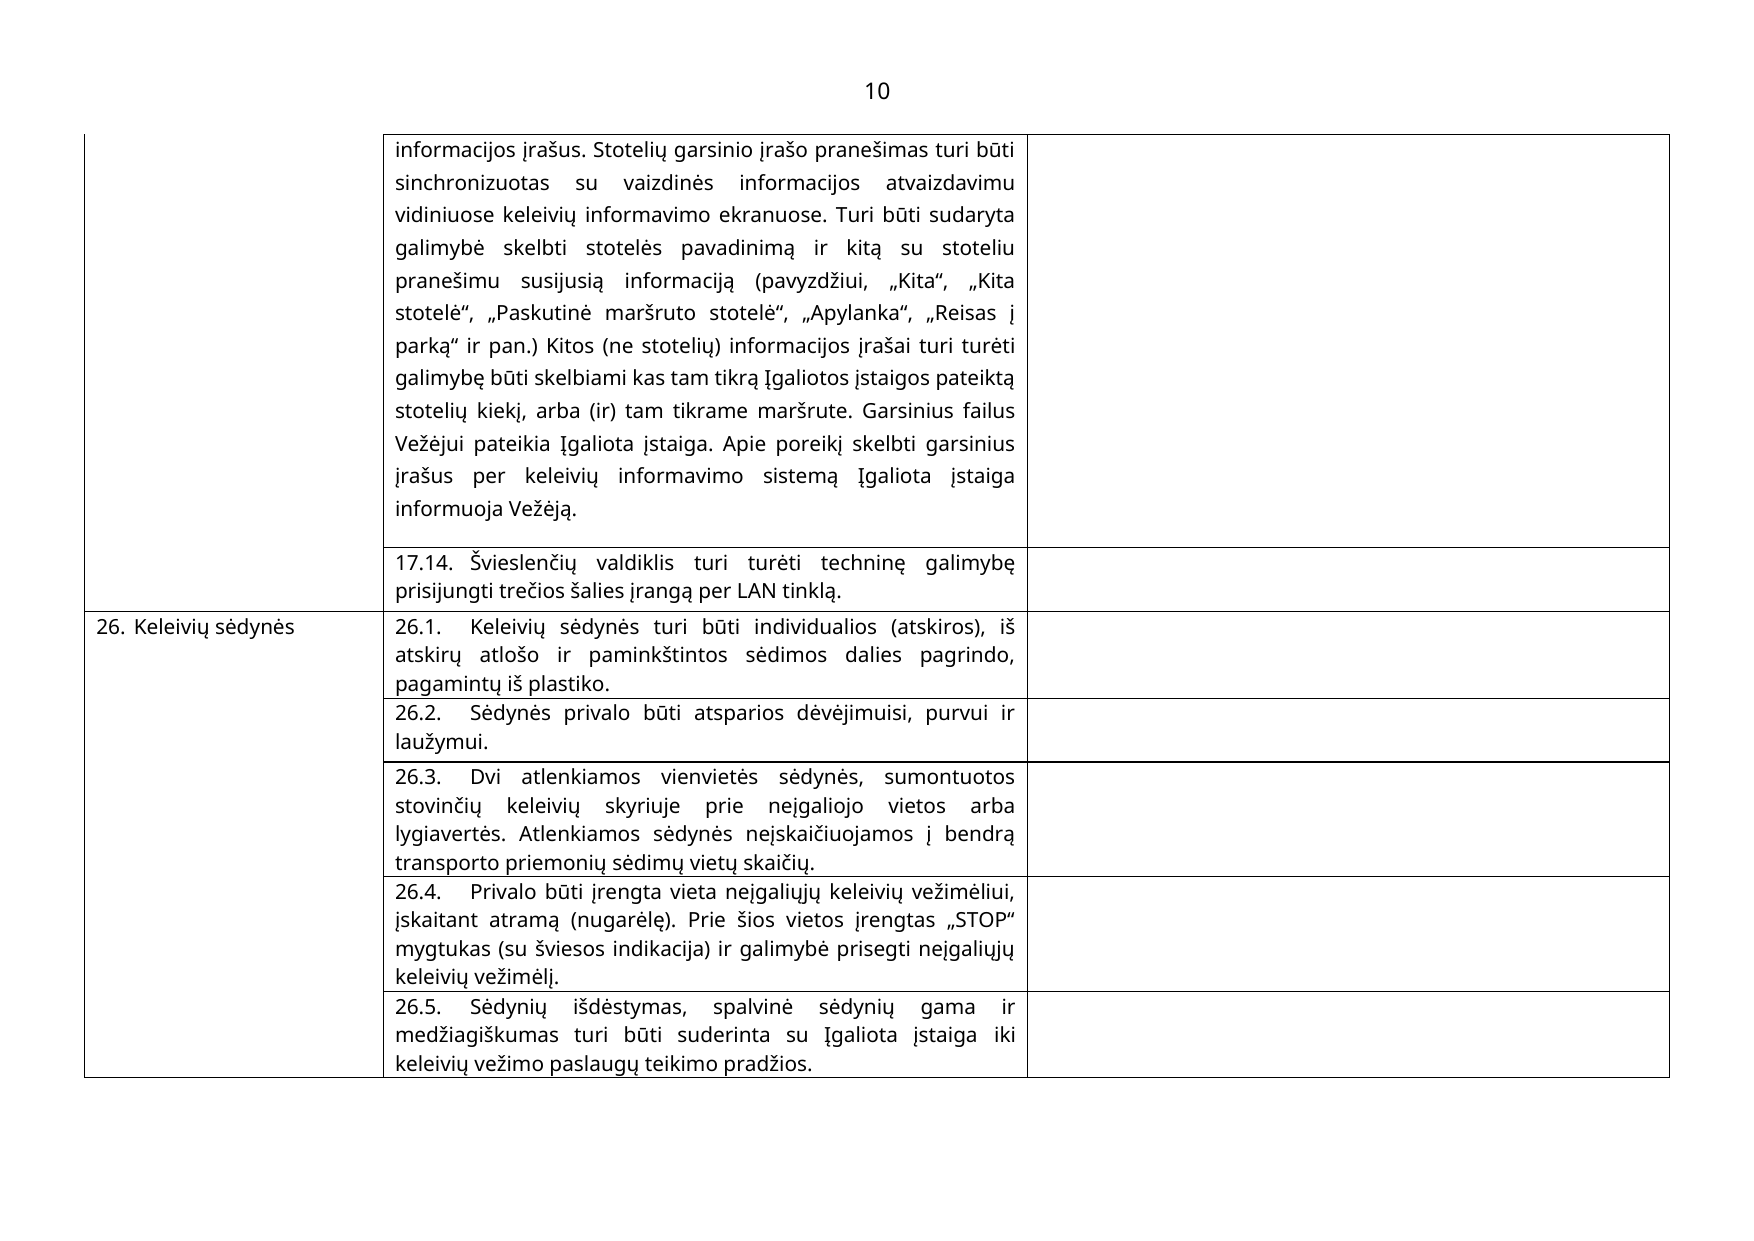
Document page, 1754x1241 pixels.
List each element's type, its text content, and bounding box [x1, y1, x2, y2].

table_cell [384, 135, 1027, 547]
table_cell Keleivių sėdynės [85, 612, 383, 1077]
table_cell Keleivių sėdynės turi būti individualios (atskiros), iš atskirų atlošo ir paminkštintos sėdimos dalies pagrindo, pagamintų iš plastiko. [384, 612, 1027, 697]
table_cell [1028, 877, 1669, 991]
table_cell Sėdynių išdėstymas, spalvinė sėdynių gama ir medžiagiškumas turi būti suderinta su Įgaliota įstaiga iki keleivių vežimo paslaugų teikimo pradžios. [384, 992, 1027, 1077]
table_cell [1028, 548, 1669, 611]
table_cell Sėdynės privalo būti atsparios dėvėjimuisi, purvui ir laužymui. [384, 699, 1027, 761]
table_cell [1028, 992, 1669, 1077]
table_cell Privalo būti įrengta vieta neįgaliųjų keleivių vežimėliui, įskaitant atramą (nugarėlę). Prie šios vietos įrengtas „STOP“ mygtukas (su šviesos indikacija) ir galimybė prisegti neįgaliųjų keleivių vežimėlį. [384, 877, 1027, 991]
table_cell [1028, 763, 1669, 876]
table_cell [1028, 699, 1669, 761]
table_cell Dvi atlenkiamos vienvietės sėdynės, sumontuotos stovinčių keleivių skyriuje prie neįgaliojo vietos arba lygiavertės. Atlenkiamos sėdynės neįskaičiuojamos į bendrą transporto priemonių sėdimų vietų skaičių. [384, 763, 1027, 876]
table_cell Švieslenčių valdiklis turi turėti techninę galimybę prisijungti trečios šalies įrangą per LAN tinklą. [384, 548, 1027, 611]
table_cell [1028, 612, 1669, 697]
table_cell [1028, 135, 1669, 547]
